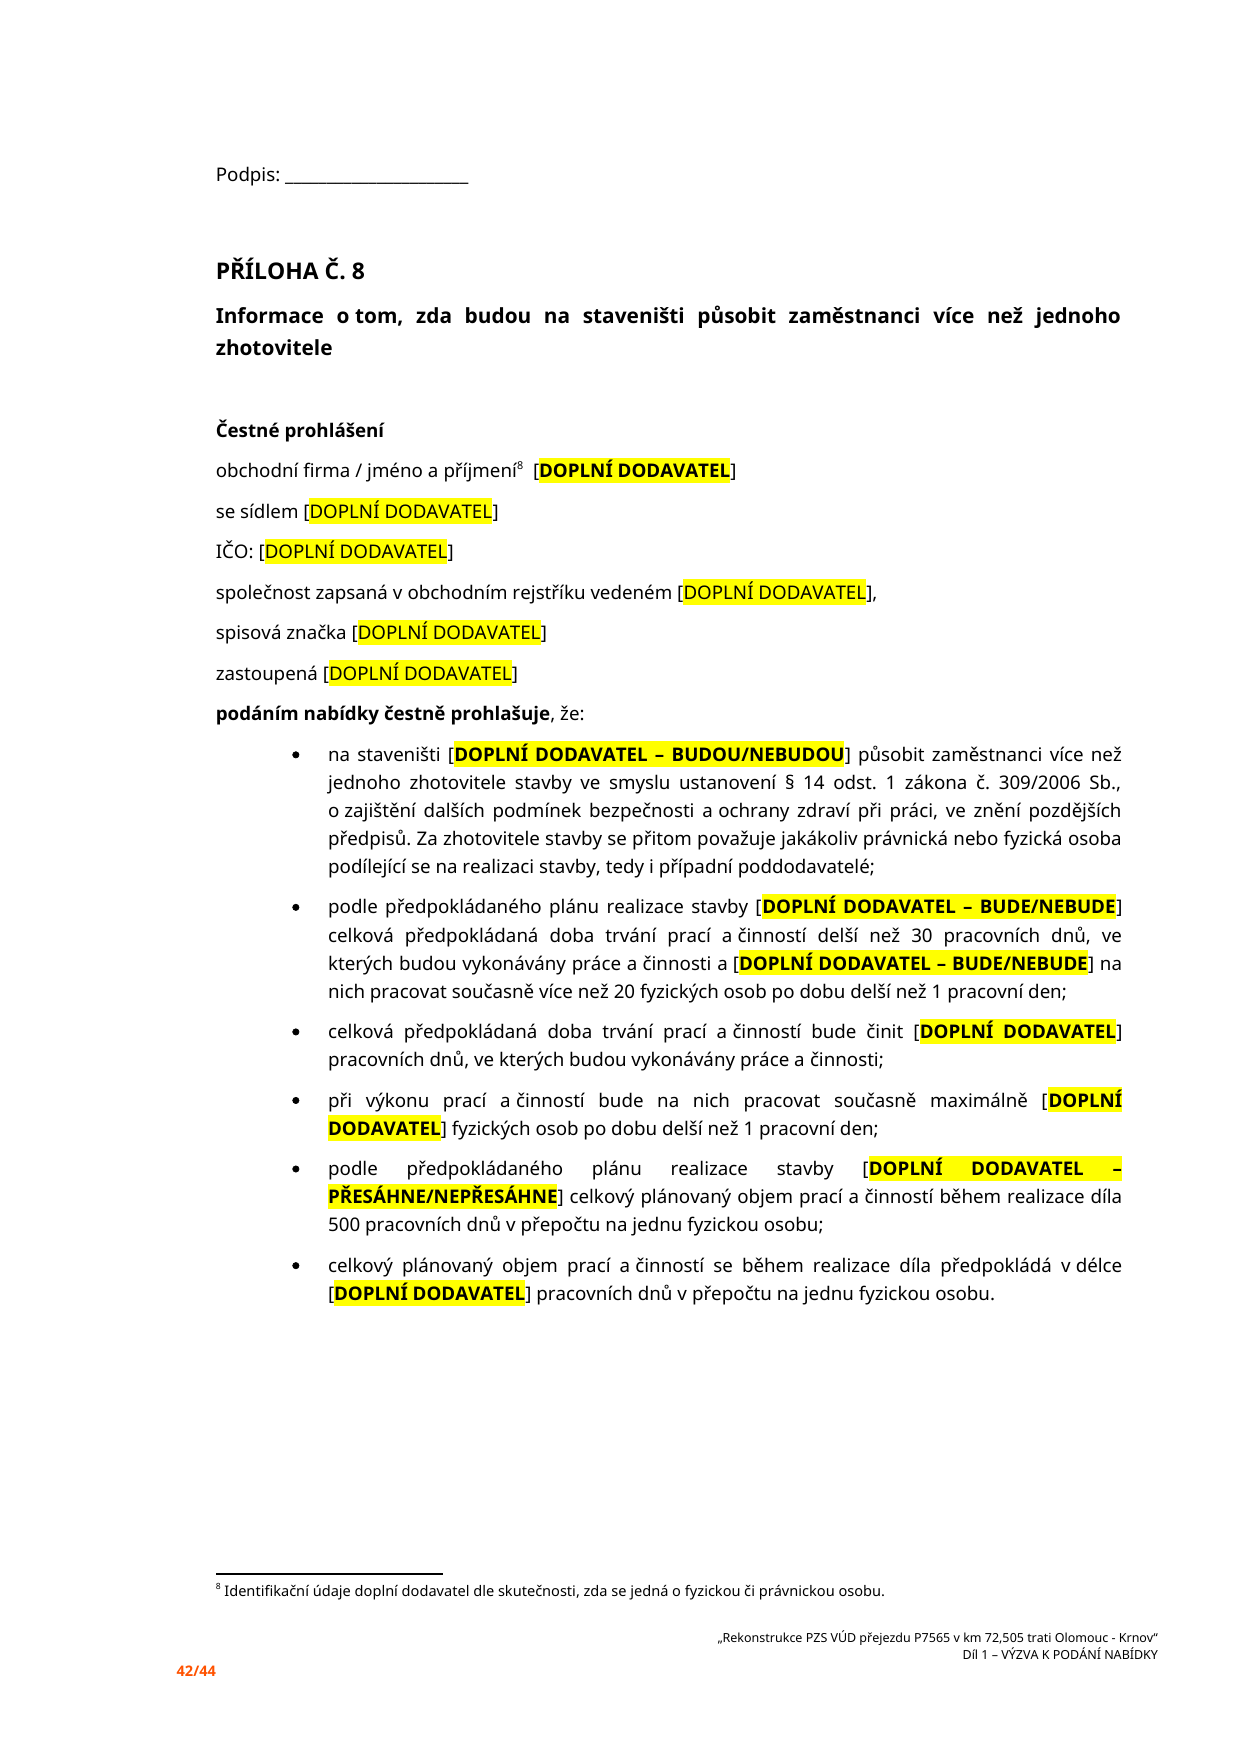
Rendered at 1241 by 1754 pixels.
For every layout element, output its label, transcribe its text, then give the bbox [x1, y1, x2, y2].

text Příloha č. 8 [216, 255, 1122, 286]
text podle předpokládaného plánu realizace stavby [DOPLNÍ DODAVATEL – BUDE/NEBUDE] celková předpokládaná doba trvání prací a činností delší než 30 pracovních dnů, ve kterých budou vykonávány práce a činnosti a [DOPLNÍ DODAVATEL – BUDE/NEBUDE] na nich pracovat současně více než 20 fyzických osob po dobu delší než 1 pracovní den; [292, 894, 1122, 1003]
text se sídlem [DOPLNÍ DODAVATEL] [216, 498, 309, 524]
text na staveništi [DOPLNÍ DODAVATEL – BUDOU/NEBUDOU] působit zaměstnanci více než jednoho zhotovitele stavby ve smyslu ustanovení § 14 odst. 1 zákona č. 309/2006 Sb., o zajištění dalších podmínek bezpečnosti a ochrany zdraví při práci, ve znění pozdějších předpisů. Za zhotovitele stavby se přitom považuje jakákoliv právnická nebo fyzická osoba podílející se na realizaci stavby, tedy i případní poddodavatelé; [292, 741, 1122, 879]
text se sídlem [DOPLNÍ DODAVATEL] [492, 498, 1122, 524]
text společnost zapsaná v obchodním rejstříku vedeném [DOPLNÍ DODAVATEL], [216, 579, 683, 605]
text při výkonu prací a činností bude na nich pracovat současně maximálně [DOPLNÍ DODAVATEL] fyzických osob po dobu delší než 1 pracovní den; [292, 1087, 1122, 1141]
text spisová značka [DOPLNÍ DODAVATEL] [541, 620, 1122, 645]
text Podpis: ______________________ [216, 161, 1122, 187]
text společnost zapsaná v obchodním rejstříku vedeném [DOPLNÍ DODAVATEL], [866, 579, 1122, 605]
text spisová značka [DOPLNÍ DODAVATEL] [216, 620, 358, 645]
text podáním nabídky čestně prohlašuje, že: [216, 701, 1122, 726]
text zastoupená [DOPLNÍ DODAVATEL] [512, 660, 1122, 686]
text podle předpokládaného plánu realizace stavby [DOPLNÍ DODAVATEL – PŘESÁHNE/NEPŘESÁHNE] celkový plánovaný objem prací a činností během realizace díla 500 pracovních dnů v přepočtu na jednu fyzickou osobu; [292, 1156, 1122, 1237]
text IČO: [DOPLNÍ DODAVATEL] [447, 539, 1122, 564]
text obchodní firma / jméno a příjmení [DOPLNÍ DODAVATEL] [730, 458, 1122, 483]
text celkový plánovaný objem prací a činností se během realizace díla předpokládá v délce [DOPLNÍ DODAVATEL] pracovních dnů v přepočtu na jednu fyzickou osobu. [292, 1252, 1122, 1306]
text obchodní firma / jméno a příjmení [DOPLNÍ DODAVATEL] [216, 458, 539, 483]
text Čestné prohlášení [216, 417, 1122, 443]
text zastoupená [DOPLNÍ DODAVATEL] [216, 660, 329, 686]
text Informace o tom, zda budou na staveništi působit zaměstnanci více než jednoho zhotovitele [216, 302, 1122, 361]
text celková předpokládaná doba trvání prací a činností bude činit [DOPLNÍ DODAVATEL] pracovních dnů, ve kterých budou vykonávány práce a činnosti; [292, 1018, 1122, 1072]
